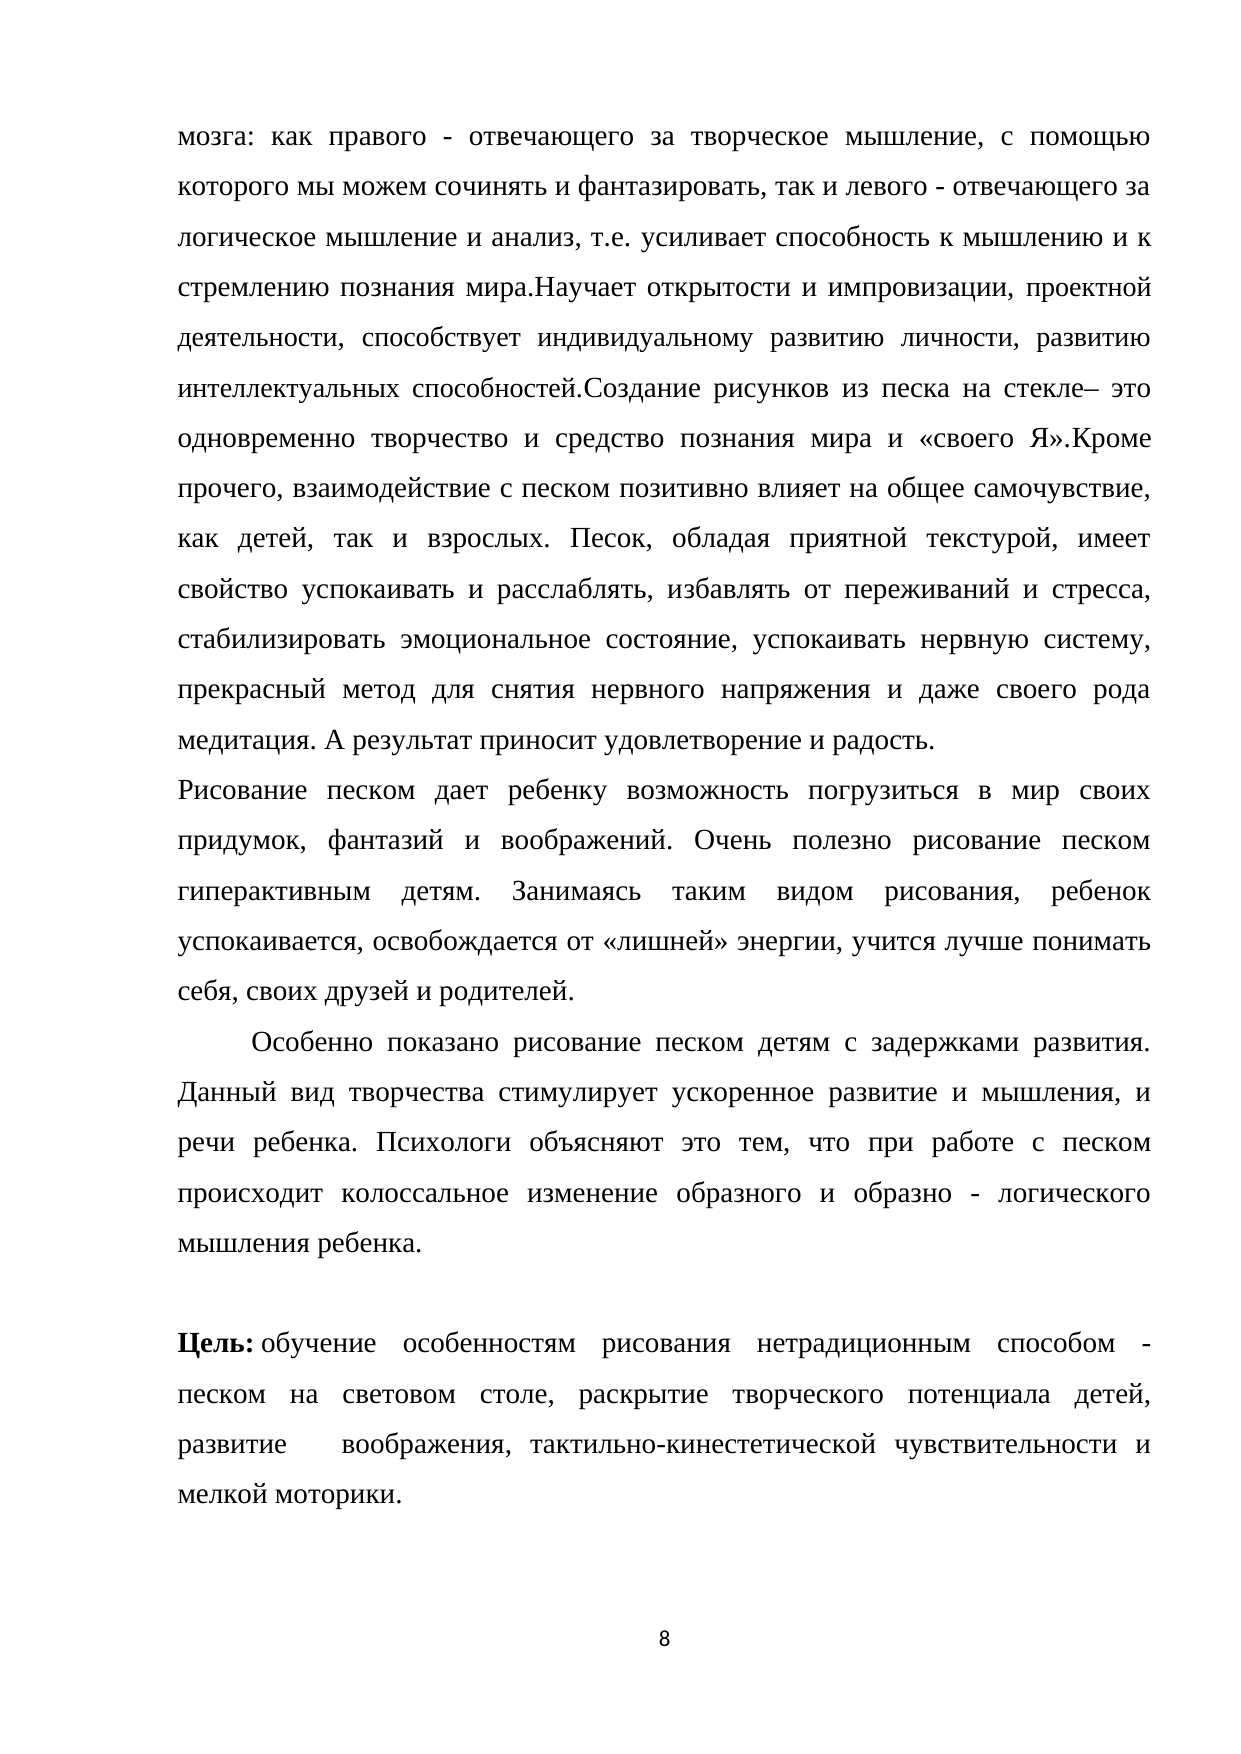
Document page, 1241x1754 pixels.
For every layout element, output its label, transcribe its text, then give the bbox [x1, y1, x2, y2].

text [177, 118, 1152, 755]
text Рисование песком дает ребенку возможность погрузиться в мир своих придумок, фантазий и воображений. Очень полезно рисование песком гиперактивным детям. Занимаясь таким видом рисования, ребенок успокаивается, освобождается от «лишней» энергии, учится лучше понимать себя, своих друзей и родителей. [177, 772, 1152, 1007]
text Цель: обучение особенностям рисования нетрадиционным способом - песком на световом столе, раскрытие творческого потенциала детей, развитие воображения, тактильно-кинестетической чувствительности и мелкой моторики. [177, 1326, 1152, 1510]
text Особенно показано рисование песком детям с задержками развития. Данный вид творчества стимулирует ускоренное развитие и мышления, и речи ребенка. Психологи объясняют это тем, что при работе с песком происходит колоссальное изменение образного и образно - логического мышления ребенка. [177, 1024, 1152, 1258]
